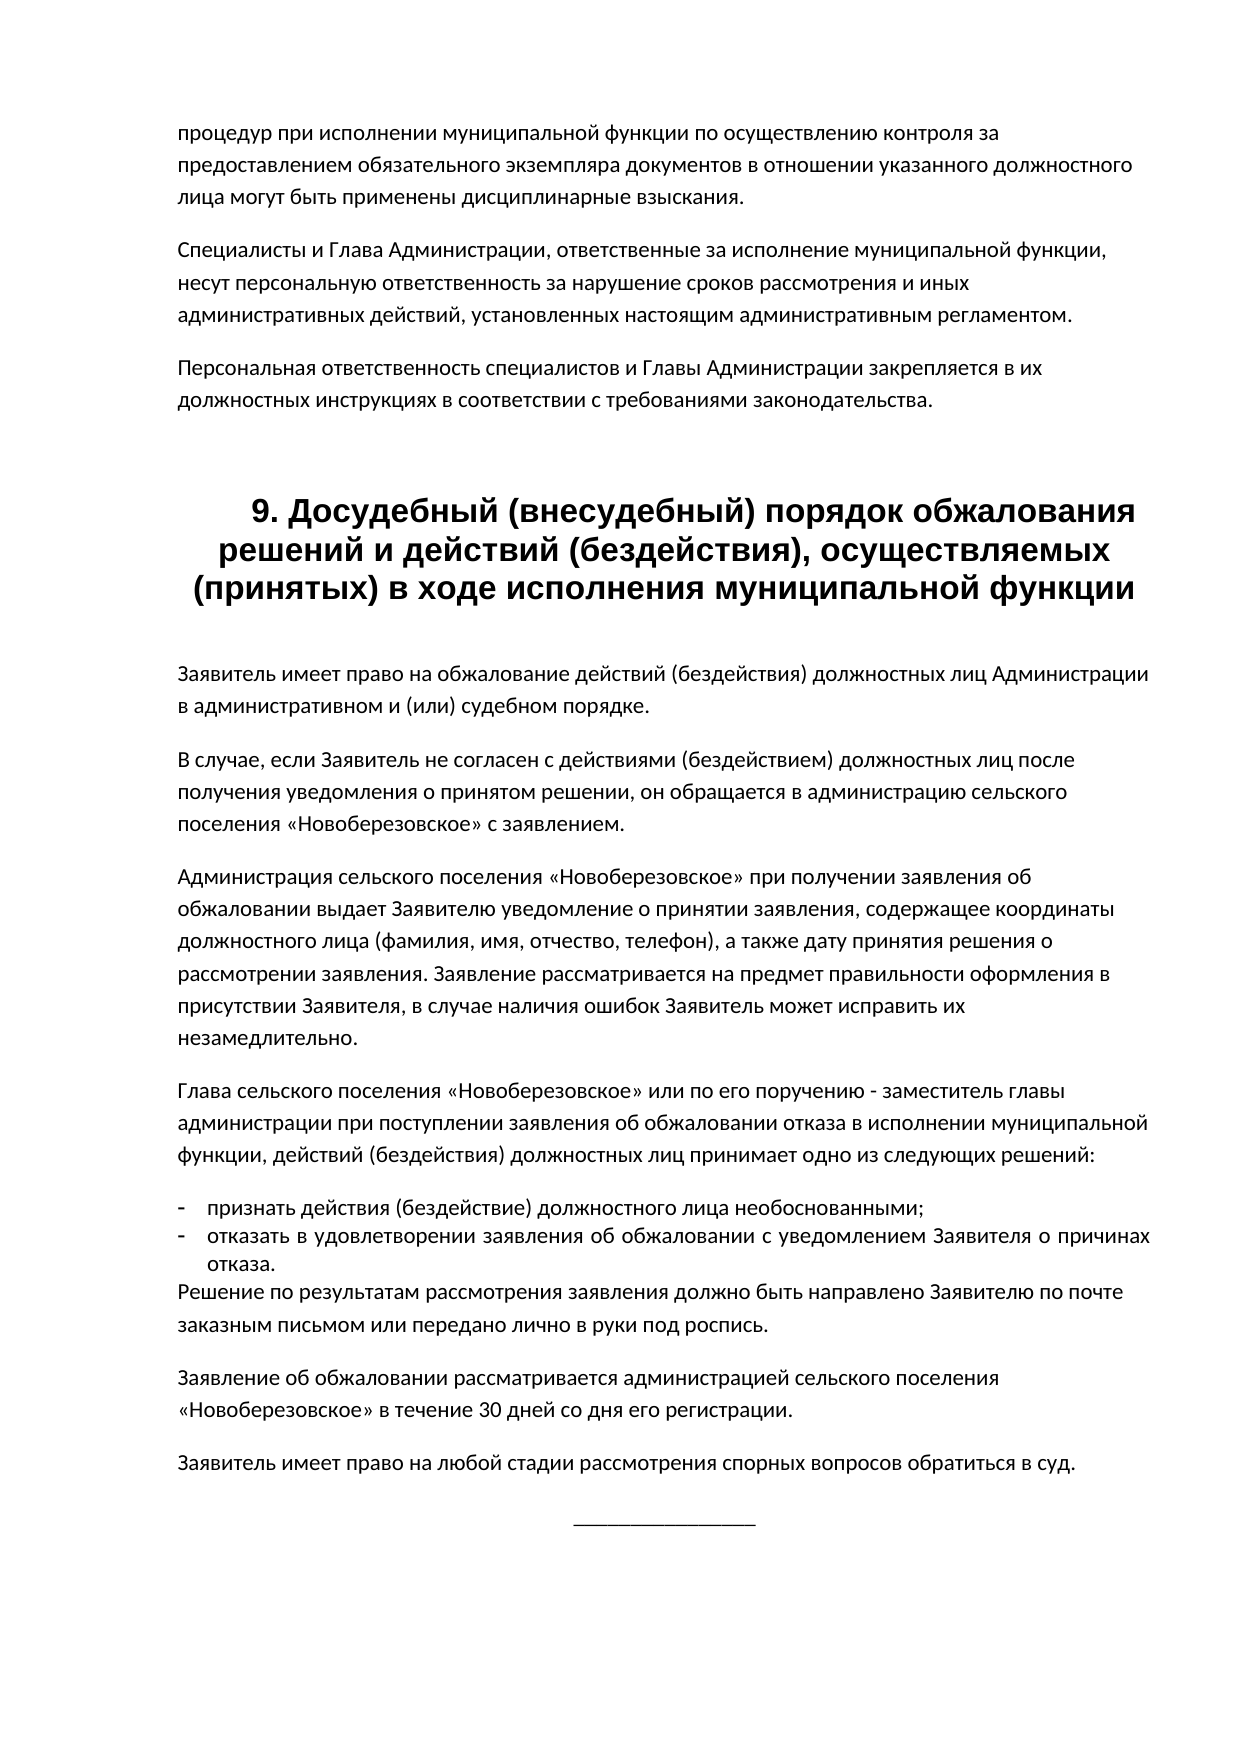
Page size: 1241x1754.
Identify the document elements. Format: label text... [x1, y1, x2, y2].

text В случае, если Заявитель не согласен с действиями (бездействием) должностных лиц после получения уведомления о принятом решении, он обращается в администрацию сельского поселения «Новоберезовское» с заявлением. [177, 745, 1152, 837]
text Администрация сельского поселения «Новоберезовское» при получении заявления об обжаловании выдает Заявителю уведомление о принятии заявления, содержащее координаты должностного лица (фамилия, имя, отчество, телефон), а также дату принятия решения о рассмотрении заявления. Заявление рассматривается на предмет правильности оформления в присутствии Заявителя, в случае наличия ошибок Заявитель может исправить их незамедлительно. [177, 862, 1152, 1051]
text Заявитель имеет право на обжалование действий (бездействия) должностных лиц Администрации в административном и (или) судебном порядке. [177, 659, 1152, 720]
list отказать в удовлетворении заявления об обжаловании с уведомлением Заявителя о причинах отказа. [177, 1221, 1152, 1277]
text Персональная ответственность специалистов и Главы Администрации закрепляется в их должностных инструкциях в соответствии с требованиями законодательства. [177, 353, 1152, 413]
list признать действия (бездействие) должностного лица необоснованными; [177, 1193, 1152, 1221]
text ________________ [177, 1501, 1152, 1529]
text Решение по результатам рассмотрения заявления должно быть направлено Заявителю по почте заказным письмом или передано лично в руки под роспись. [177, 1277, 1152, 1338]
subtitle 9. Досудебный (внесудебный) порядок обжалования решений и действий (бездействия), осуществляемых (принятых) в ходе исполнения муниципальной функции [177, 491, 1152, 606]
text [177, 118, 1152, 211]
text Специалисты и Глава Администрации, ответственные за исполнение муниципальной функции, несут персональную ответственность за нарушение сроков рассмотрения и иных административных действий, установленных настоящим административным регламентом. [177, 236, 1152, 328]
text Заявление об обжаловании рассматривается администрацией сельского поселения «Новоберезовское» в течение 30 дней со дня его регистрации. [177, 1363, 1152, 1423]
text Заявитель имеет право на любой стадии рассмотрения спорных вопросов обратиться в суд. [177, 1448, 1152, 1476]
text Глава сельского поселения «Новоберезовское» или по его поручению - заместитель главы администрации при поступлении заявления об обжаловании отказа в исполнении муниципальной функции, действий (бездействия) должностных лиц принимает одно из следующих решений: [177, 1076, 1152, 1168]
